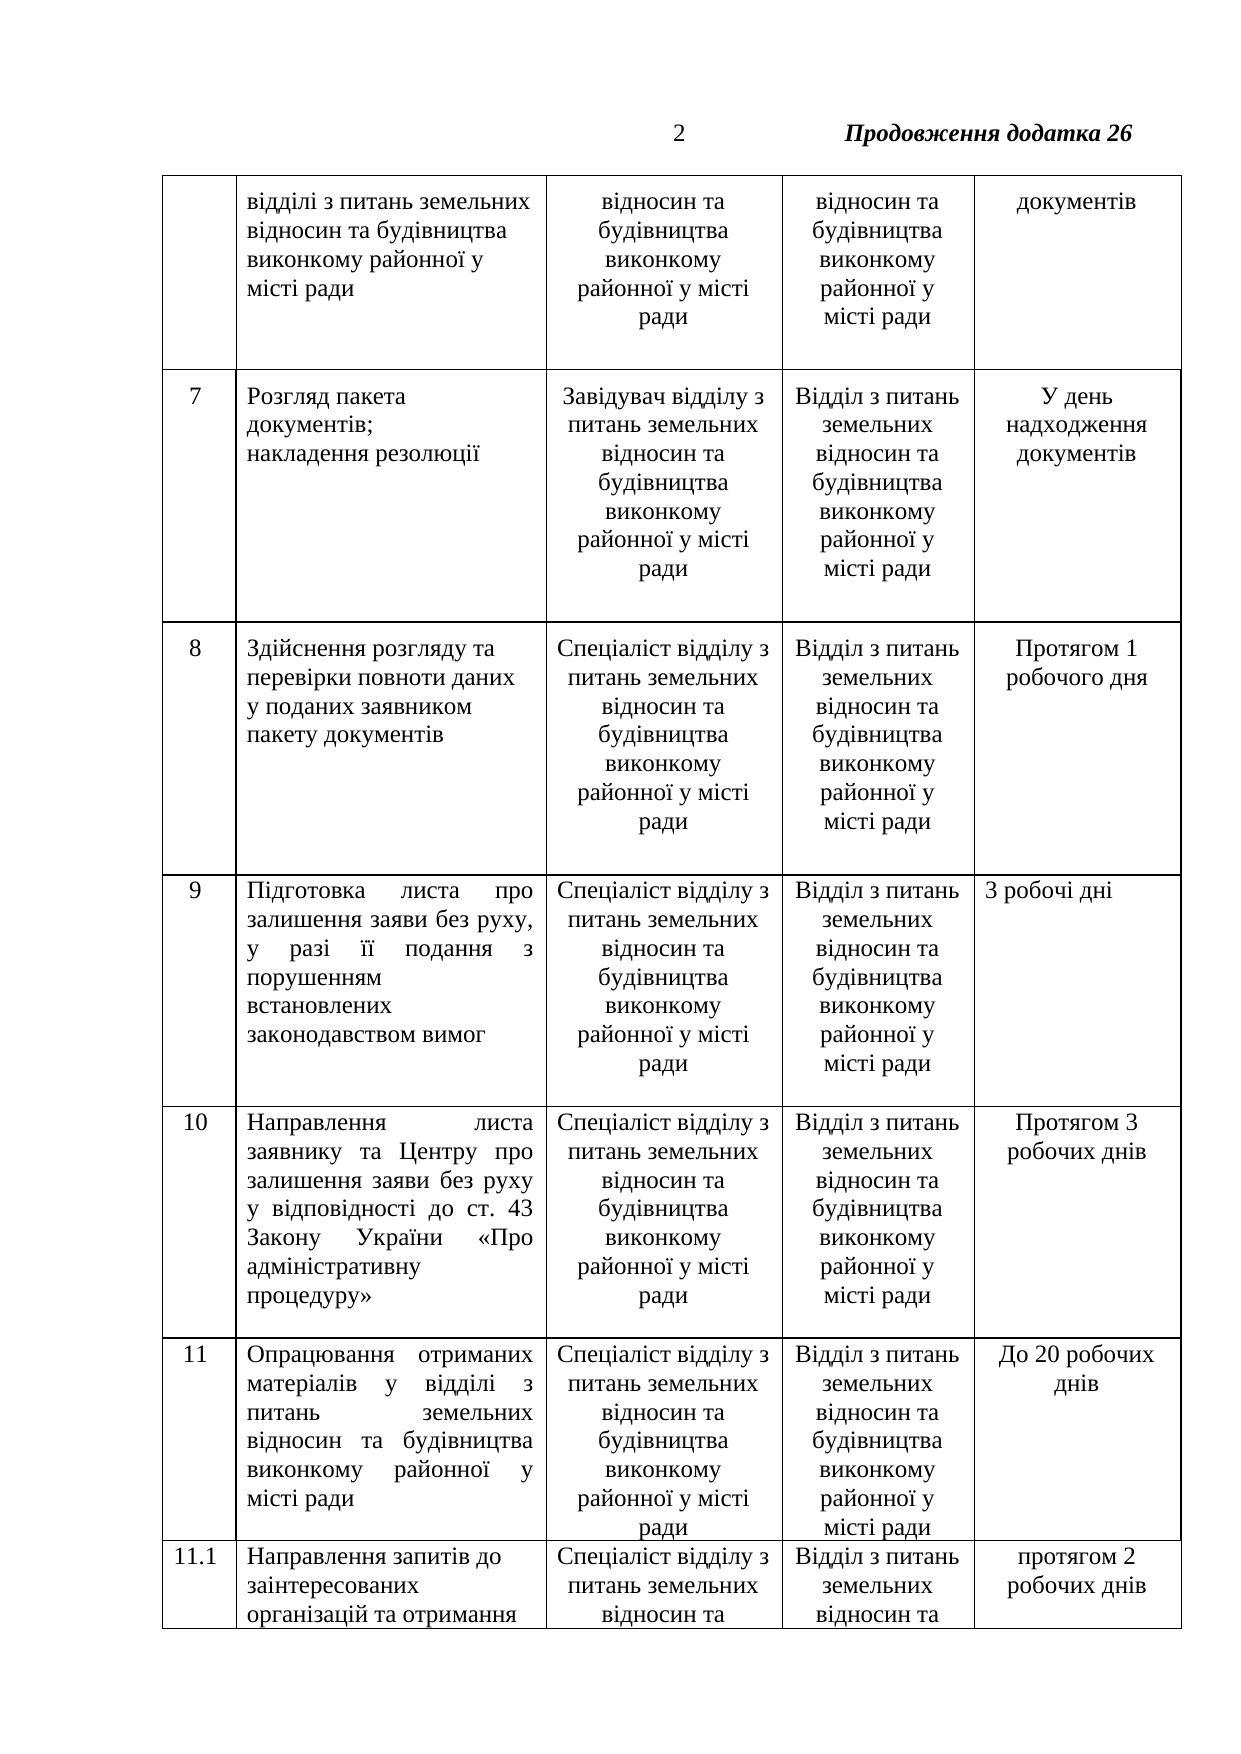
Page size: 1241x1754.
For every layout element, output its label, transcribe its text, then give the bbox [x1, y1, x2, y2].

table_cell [237, 176, 546, 369]
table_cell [547, 176, 782, 369]
table_cell Відділ з питань земельних відносин та будівництва виконкому районної у місті ради [783, 1339, 974, 1540]
table_cell Протягом 1 робочого дня [975, 623, 1180, 874]
table_cell Направлення листа заявнику та Центру про залишення заяви без руху у відповідності до ст. 43 Закону України «Про адміністративну процедуру» [237, 1107, 546, 1337]
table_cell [547, 1541, 782, 1628]
table_cell Здійснення розгляду та перевірки повноти даних у поданих заявником пакету документів [237, 623, 546, 874]
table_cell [783, 176, 974, 369]
table_cell Відділ з питань земельних відносин та будівництва виконкому районної у місті ради [783, 876, 974, 1106]
table_cell 3 робочі дні [975, 876, 1180, 1106]
table_cell 9 [163, 876, 235, 1106]
table_cell Відділ з питань земельних відносин та будівництва виконкому районної у місті ради [783, 1107, 974, 1337]
table_cell Спеціаліст відділу з питань земельних відносин та будівництва виконкому районної у місті ради [547, 623, 782, 874]
table_cell До 20 робочих днів [975, 1339, 1180, 1540]
table_cell Спеціаліст відділу з питань земельних відносин та будівництва виконкому районної у місті ради [547, 1107, 782, 1337]
table_cell 11 [163, 1339, 235, 1540]
table_cell Відділ з питань земельних відносин та будівництва виконкому районної у місті ради [783, 623, 974, 874]
table_cell Спеціаліст відділу з питань земельних відносин та будівництва виконкому районної у місті ради [547, 876, 782, 1106]
table_cell Відділ з питань земельних відносин та будівництва виконкому районної у місті ради [783, 370, 974, 621]
table_cell 8 [163, 623, 235, 874]
table_cell 7 [163, 370, 235, 621]
table_cell Опрацювання отриманих матеріалів у відділі з питань земельних відносин та будівництва виконкому районної у місті ради [237, 1339, 546, 1540]
table_cell 11.1 [163, 1541, 236, 1628]
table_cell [975, 1541, 1181, 1628]
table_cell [237, 1541, 546, 1628]
table_cell Розгляд пакета документів; накладення резолюції [237, 370, 546, 621]
table_cell Завідувач відділу з питань земельних відносин та будівництва виконкому районної у місті ради [547, 370, 782, 621]
table_cell Спеціаліст відділу з питань земельних відносин та будівництва виконкому районної у місті ради [547, 1339, 782, 1540]
table_cell Протягом 3 робочих днів [975, 1107, 1180, 1337]
table_cell Підготовка листа про залишення заяви без руху, у разі її подання з порушенням встановлених законодавством вимог [237, 876, 546, 1106]
table_cell У день надходження документів [975, 370, 1180, 621]
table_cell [975, 176, 1181, 369]
table_cell 10 [163, 1107, 235, 1337]
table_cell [783, 1541, 974, 1628]
table_cell 6 [163, 176, 236, 369]
